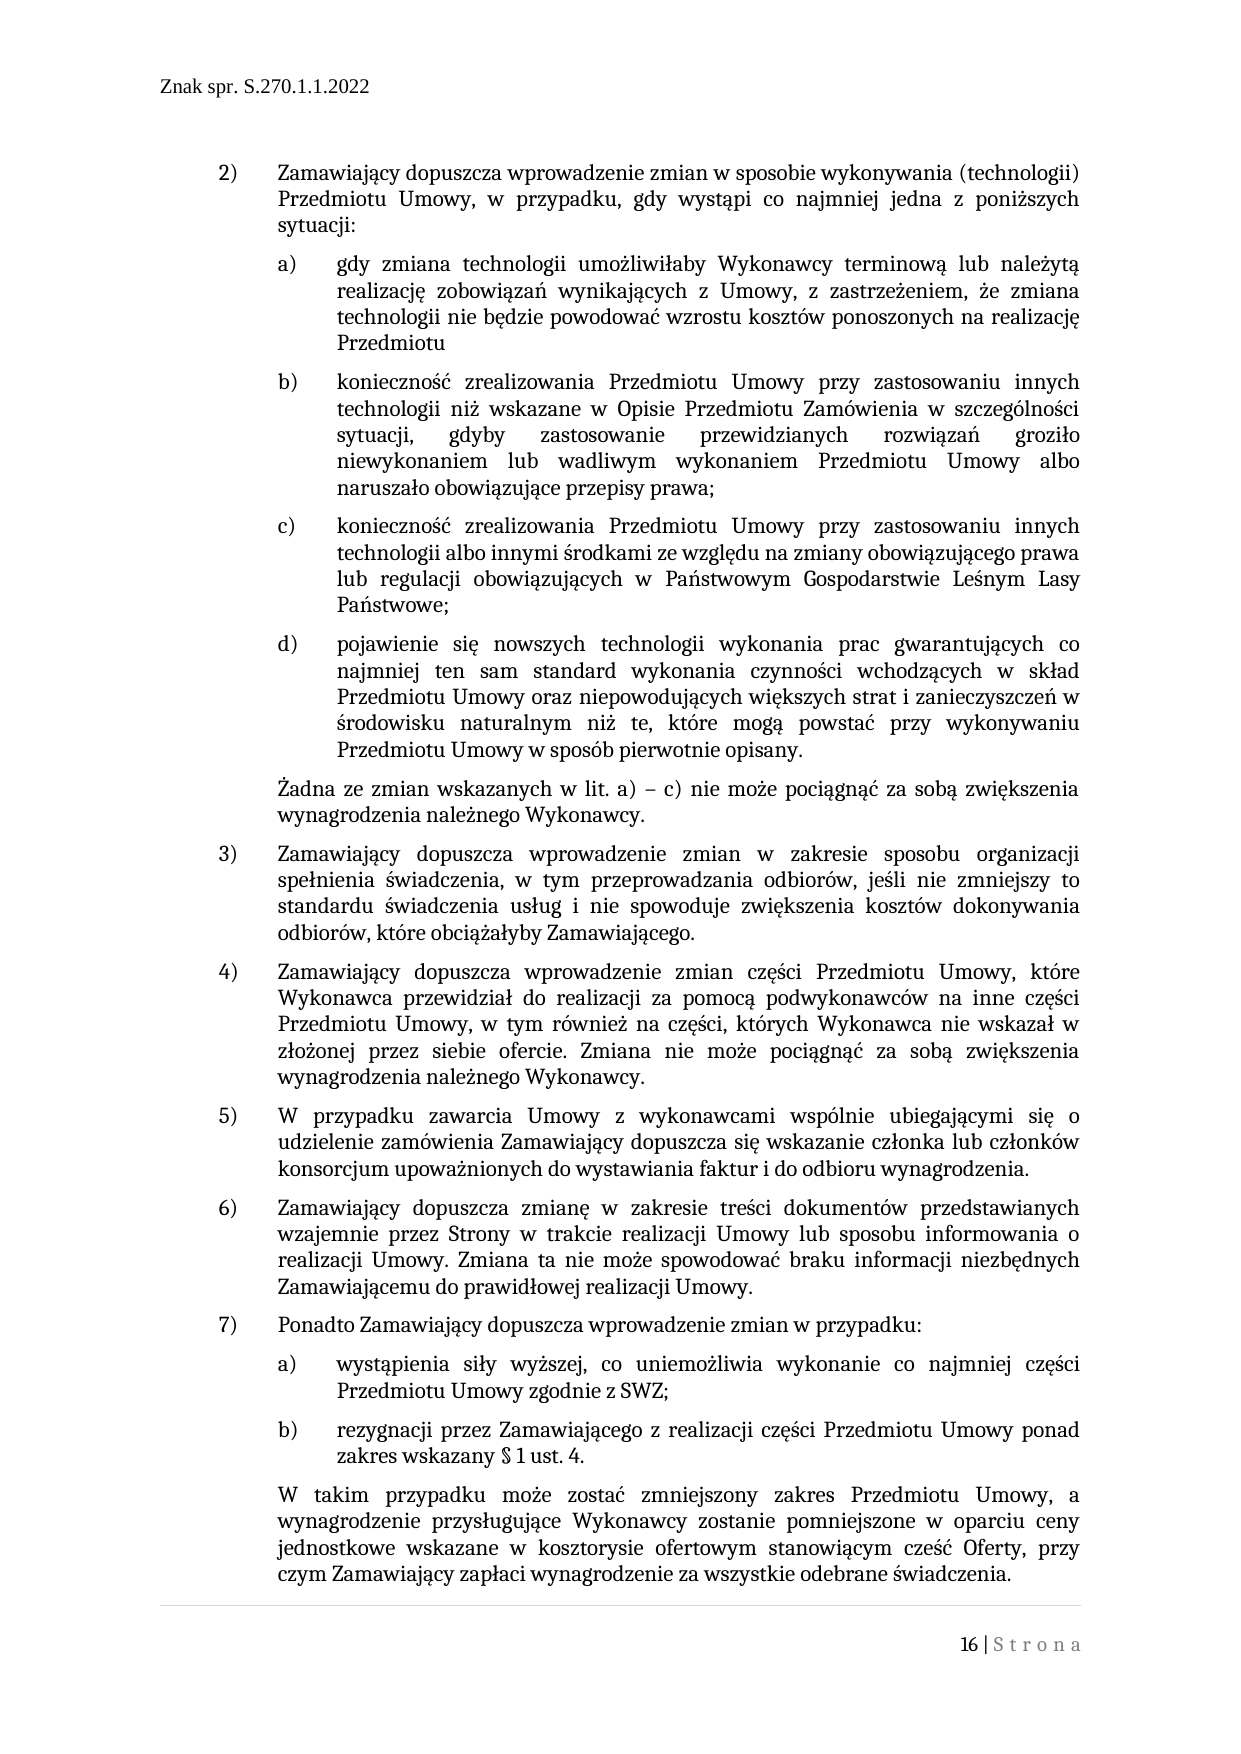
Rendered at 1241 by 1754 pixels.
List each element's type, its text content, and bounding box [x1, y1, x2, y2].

list W przypadku zawarcia Umowy z wykonawcami wspólnie ubiegającymi się o udzielenie zamówienia Zamawiający dopuszcza się wskazanie członka lub członków konsorcjum upoważnionych do wystawiania faktur i do odbioru wynagrodzenia. [218, 1103, 1081, 1182]
text a) wystąpienia siły wyższej, co uniemożliwia wykonanie co najmniej części Przedmiotu Umowy zgodnie z SWZ; [278, 1351, 1081, 1404]
list Ponadto Zamawiający dopuszcza wprowadzenie zmian w przypadku: [218, 1312, 1081, 1339]
list konieczność zrealizowania Przedmiotu Umowy przy zastosowaniu innych technologii niż wskazane w Opisie Przedmiotu Zamówienia w szczególności sytuacji, gdyby zastosowanie przewidzianych rozwiązań groziło niewykonaniem lub wadliwym wykonaniem Przedmiotu Umowy albo naruszało obowiązujące przepisy prawa; [278, 369, 1081, 501]
list Zamawiający dopuszcza wprowadzenie zmian w zakresie sposobu organizacji spełnienia świadczenia, w tym przeprowadzania odbiorów, jeśli nie zmniejszy to standardu świadczenia usług i nie spowoduje zwiększenia kosztów dokonywania odbiorów, które obciążałyby Zamawiającego. [218, 841, 1081, 946]
list Zamawiający dopuszcza zmianę w zakresie treści dokumentów przedstawianych wzajemnie przez Strony w trakcie realizacji Umowy lub sposobu informowania o realizacji Umowy. Zmiana ta nie może spowodować braku informacji niezbędnych Zamawiającemu do prawidłowej realizacji Umowy. [218, 1194, 1081, 1300]
text W takim przypadku może zostać zmniejszony zakres Przedmiotu Umowy, a wynagrodzenie przysługujące Wykonawcy zostanie pomniejszone w oparciu ceny jednostkowe wskazane w kosztorysie ofertowym stanowiącym cześć Oferty, przy czym Zamawiający zapłaci wynagrodzenie za wszystkie odebrane świadczenia. [278, 1482, 1081, 1587]
list konieczność zrealizowania Przedmiotu Umowy przy zastosowaniu innych technologii albo innymi środkami ze względu na zmiany obowiązującego prawa lub regulacji obowiązujących w Państwowym Gospodarstwie Leśnym Lasy Państwowe; [278, 513, 1081, 619]
list gdy zmiana technologii umożliwiłaby Wykonawcy terminową lub należytą realizację zobowiązań wynikających z Umowy, z zastrzeżeniem, że zmiana technologii nie będzie powodować wzrostu kosztów ponoszonych na realizację Przedmiotu [278, 251, 1081, 356]
text b) rezygnacji przez Zamawiającego z realizacji części Przedmiotu Umowy ponad zakres wskazany § 1 ust. 4. [278, 1416, 1081, 1469]
list Zamawiający dopuszcza wprowadzenie zmian części Przedmiotu Umowy, które Wykonawca przewidział do realizacji za pomocą podwykonawców na inne części Przedmiotu Umowy, w tym również na części, których Wykonawca nie wskazał w złożonej przez siebie ofercie. Zmiana nie może pociągnąć za sobą zwiększenia wynagrodzenia należnego Wykonawcy. [218, 958, 1081, 1090]
list pojawienie się nowszych technologii wykonania prac gwarantujących co najmniej ten sam standard wykonania czynności wchodzących w skład Przedmiotu Umowy oraz niepowodujących większych strat i zanieczyszczeń w środowisku naturalnym niż te, które mogą powstać przy wykonywaniu Przedmiotu Umowy w sposób pierwotnie opisany. [278, 631, 1081, 763]
text Żadna ze zmian wskazanych w lit. a) – c) nie może pociągnąć za sobą zwiększenia wynagrodzenia należnego Wykonawcy. [278, 775, 1081, 828]
list Zamawiający dopuszcza wprowadzenie zmian w sposobie wykonywania (technologii) Przedmiotu Umowy, w przypadku, gdy wystąpi co najmniej jedna z poniższych sytuacji: [218, 159, 1081, 238]
